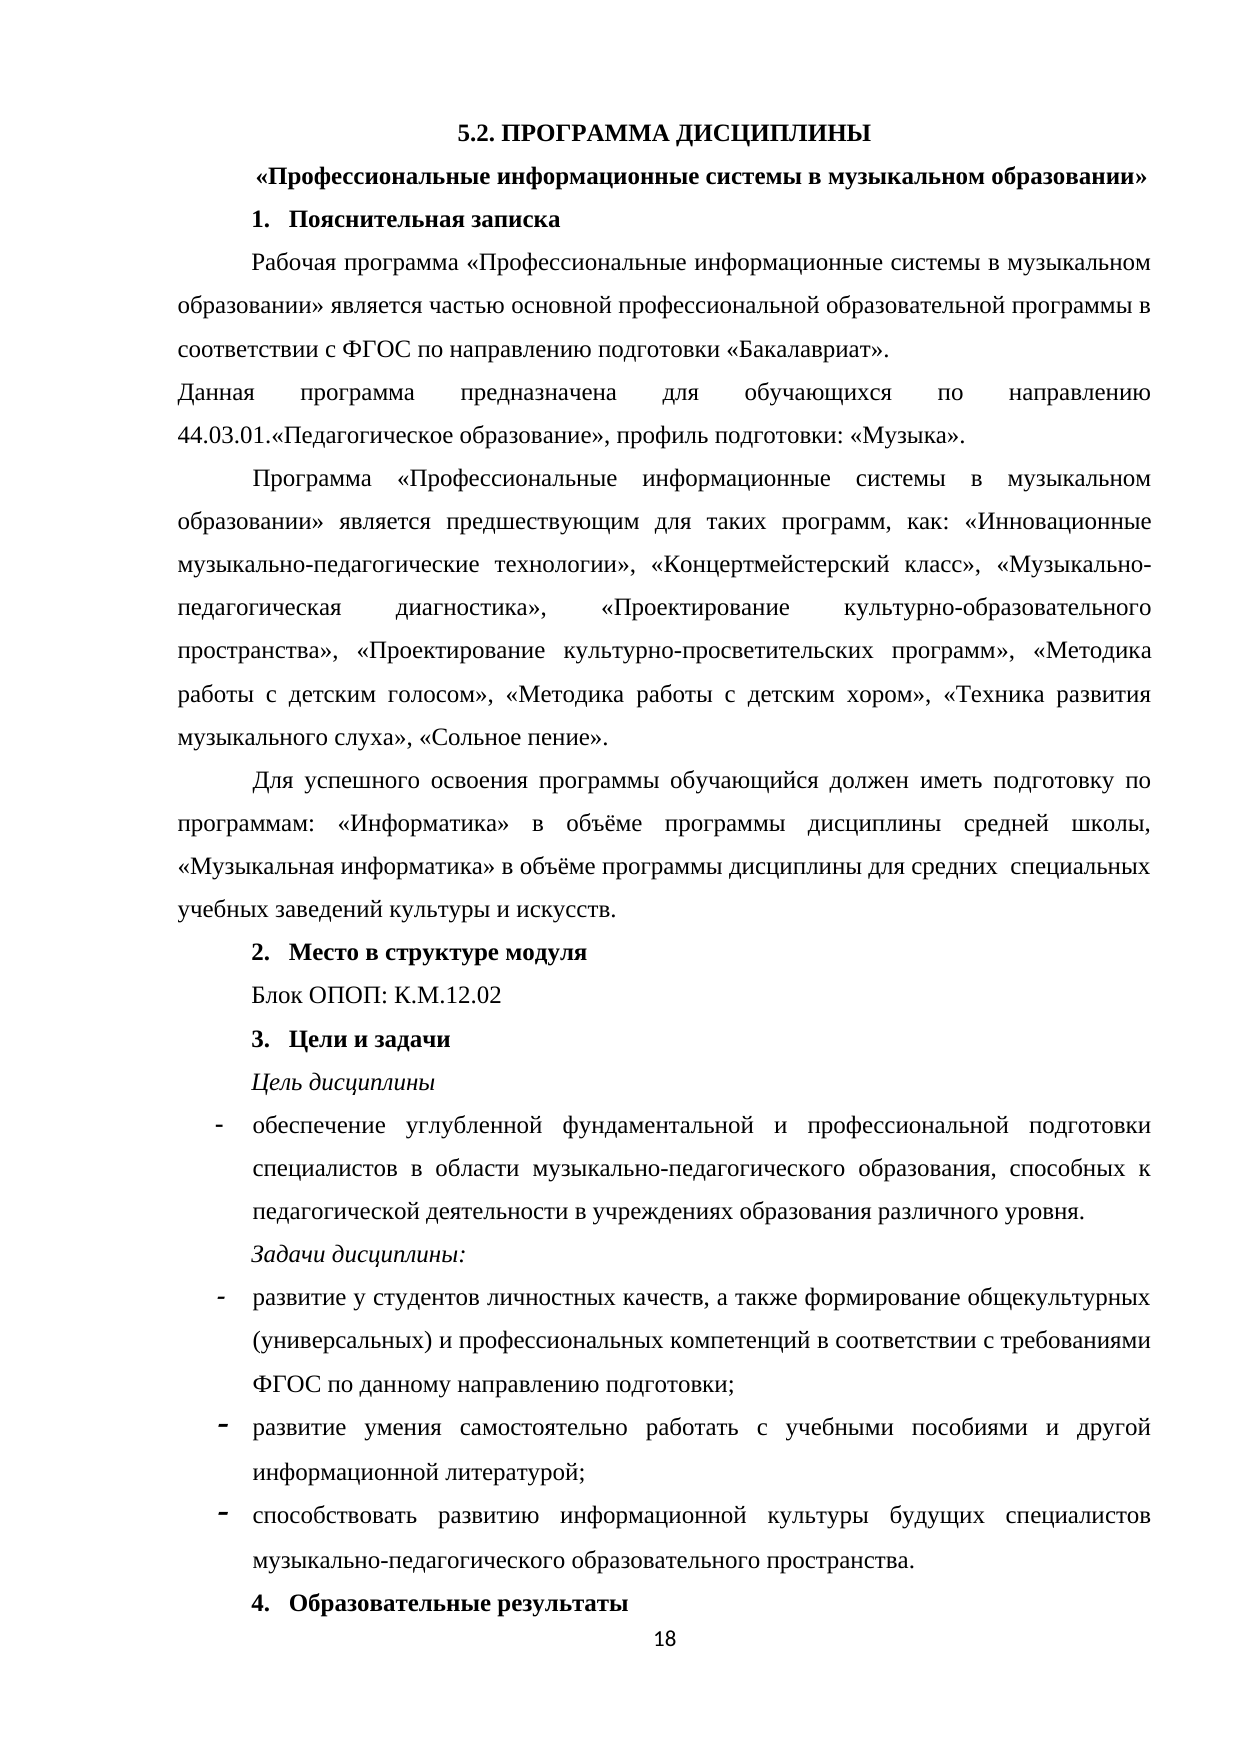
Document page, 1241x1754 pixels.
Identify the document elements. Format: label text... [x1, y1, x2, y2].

list способствовать развитию информационной культуры будущих специалистов музыкально-педагогического образовательного пространства. [215, 1500, 1152, 1573]
list развитие умения самостоятельно работать с учебными пособиями и другой информационной литературой; [215, 1412, 1152, 1486]
list Цели и задачи [251, 1024, 1152, 1052]
list обеспечение углубленной фундаментальной и профессиональной подготовки специалистов в области музыкально-педагогического образования, способных к педагогической деятельности в учреждениях образования различного уровня. [215, 1110, 1152, 1225]
text Рабочая программа «Профессиональные информационные системы в музыкальном образовании» является частью основной профессиональной образовательной программы в соответствии с ФГОС по направлению подготовки «Бакалавриат». [177, 247, 1152, 362]
text «Профессиональные информационные системы в музыкальном образовании» [177, 161, 1152, 190]
text Блок ОПОП: К.М.12.02 [177, 981, 1152, 1009]
text Цель дисциплины [177, 1067, 1152, 1096]
text 5.2. ПРОГРАММА ДИСЦИПЛИНЫ [177, 118, 1152, 147]
list Место в структуре модуля [251, 937, 1152, 966]
text Для успешного освоения программы обучающийся должен иметь подготовку по программам: «Информатика» в объёме программы дисциплины средней школы, «Музыкальная информатика» в объёме программы дисциплины для средних специальных учебных заведений культуры и искусств. [177, 765, 1152, 923]
text Задачи дисциплины: [177, 1239, 1152, 1268]
list Образовательные результаты [251, 1588, 1152, 1617]
text Данная программа предназначена для обучающихся по направлению 44.03.01.«Педагогическое образование», профиль подготовки: «Музыка». [177, 377, 1152, 449]
text Программа «Профессиональные информационные системы в музыкальном образовании» является предшествующим для таких программ, как: «Инновационные музыкально-педагогические технологии», «Концертмейстерский класс», «Музыкально-педагогическая диагностика», «Проектирование культурно-образовательного пространства», «Проектирование культурно-просветительских программ», «Методика работы с детским голосом», «Методика работы с детским хором», «Техника развития музыкального слуха», «Сольное пение». [177, 463, 1152, 751]
list развитие у студентов личностных качеств, а также формирование общекультурных (универсальных) и профессиональных компетенций в соответствии с требованиями ФГОС по данному направлению подготовки; [215, 1282, 1152, 1397]
list Пояснительная записка [251, 204, 1152, 233]
